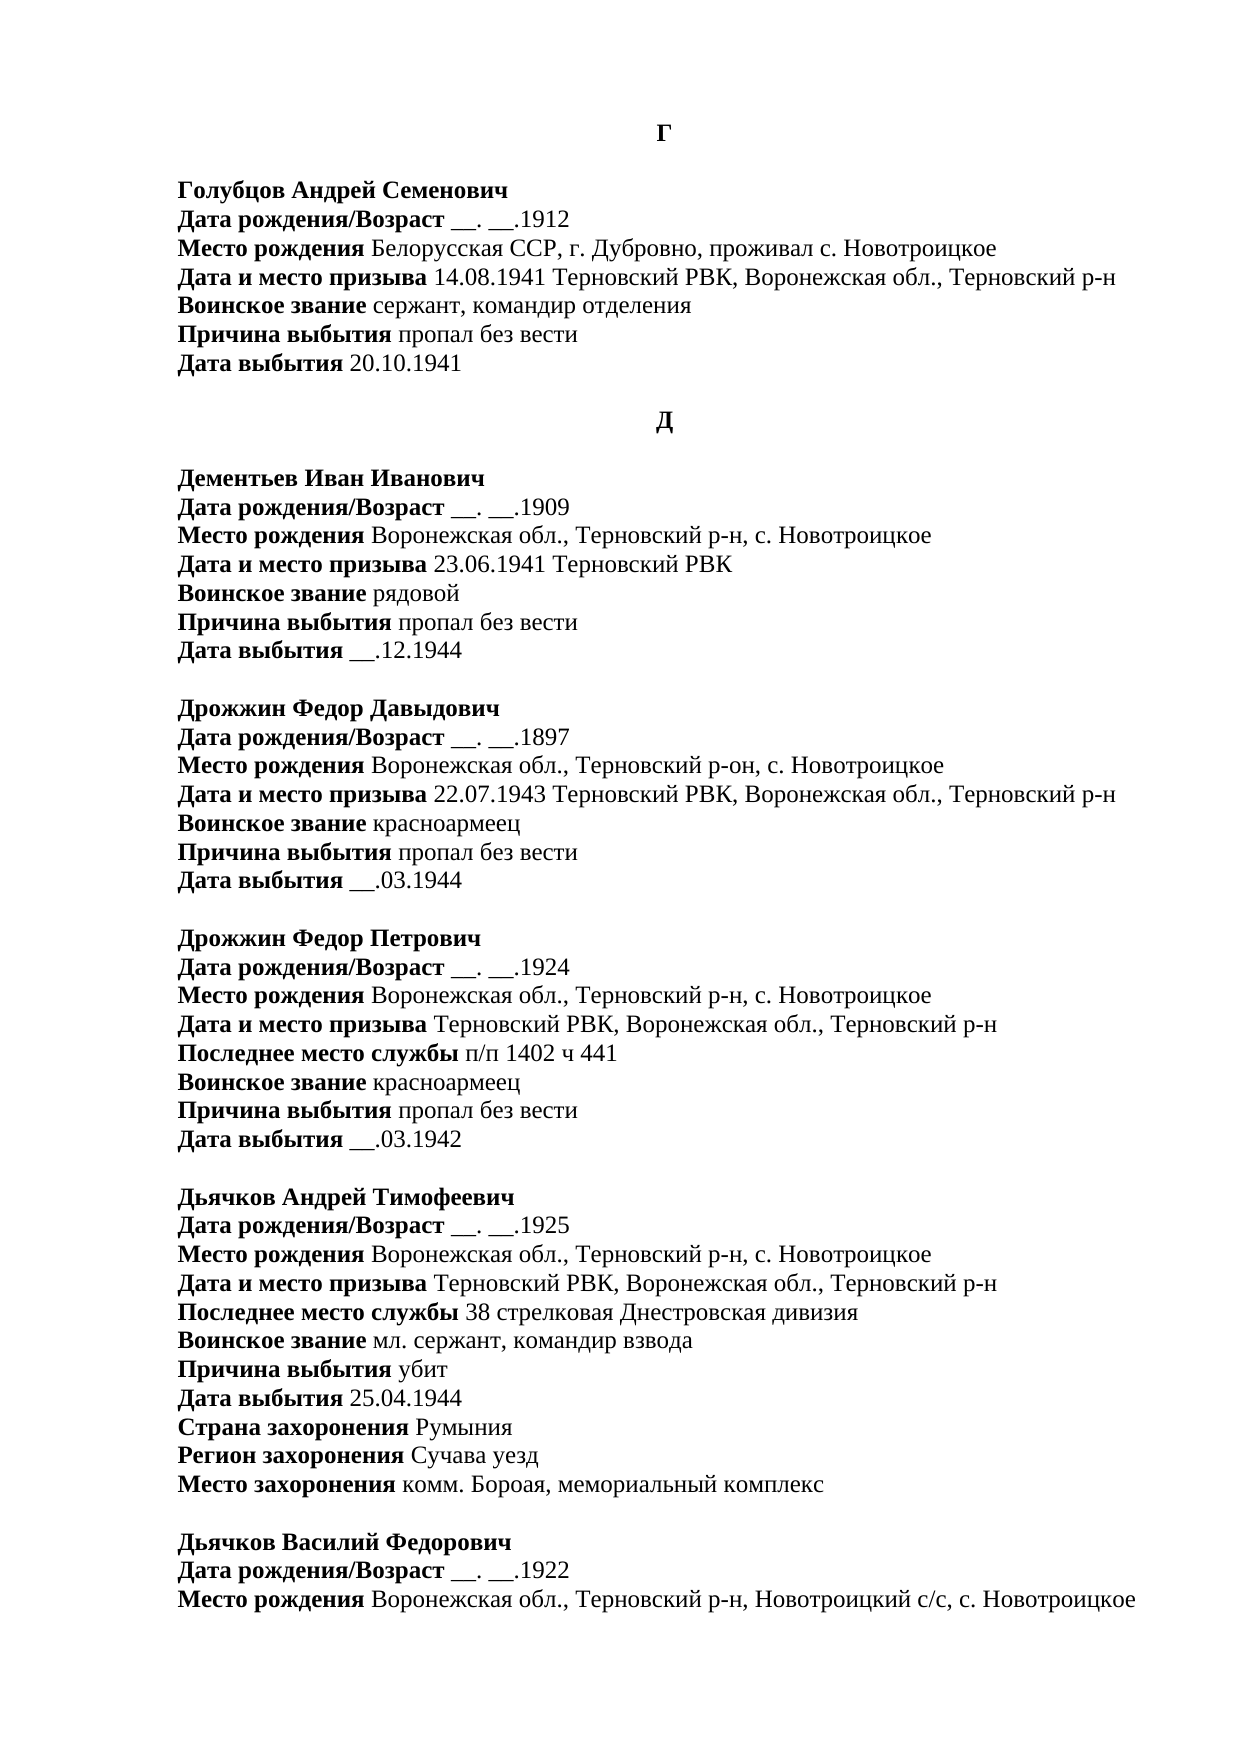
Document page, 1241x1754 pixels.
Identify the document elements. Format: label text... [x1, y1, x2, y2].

text Дата и место призыва 22.07.1943 Терновский РВК, Воронежская обл., Терновский р-н [177, 779, 1152, 808]
text Дата и место призыва 23.06.1941 Терновский РВК [177, 549, 1152, 578]
text Регион захоронения Сучава уезд [177, 1441, 1152, 1469]
text Воинское звание красноармеец [177, 1067, 1152, 1096]
text Причина выбытия пропал без вести [177, 607, 1152, 636]
text Причина выбытия убит [177, 1354, 1152, 1383]
text Место рождения Воронежская обл., Терновский р-он, с. Новотроицкое [177, 751, 1152, 779]
text Место рождения Воронежская обл., Терновский р-н, с. Новотроицкое [177, 981, 1152, 1009]
text Дата рождения/Возраст __. __.1924 [177, 952, 1152, 981]
text Дата рождения/Возраст __. __.1925 [177, 1211, 1152, 1239]
text Дьячков Василий Федорович [177, 1527, 1152, 1556]
text Причина выбытия пропал без вести [177, 319, 1152, 348]
text Дата рождения/Возраст __. __.1912 [177, 204, 1152, 233]
text Дата и место призыва Терновский РВК, Воронежская обл., Терновский р-н [177, 1009, 1152, 1038]
text Дата выбытия 20.10.1941 [177, 348, 1152, 377]
text Место рождения Воронежская обл., Терновский р-н, с. Новотроицкое [177, 1239, 1152, 1268]
text Страна захоронения Румыния [177, 1412, 1152, 1441]
text Дрожжин Федор Петрович [177, 923, 1152, 952]
text Голубцов Андрей Семенович [177, 176, 1152, 204]
text Последнее место службы 38 стрелковая Днестровская дивизия [177, 1297, 1152, 1326]
text Г [177, 118, 1152, 147]
text Воинское звание красноармеец [177, 808, 1152, 837]
text Воинское звание мл. сержант, командир взвода [177, 1326, 1152, 1354]
text Дата рождения/Возраст __. __.1909 [177, 492, 1152, 521]
text Дрожжин Федор Давыдович [177, 693, 1152, 722]
text Место рождения Воронежская обл., Терновский р-н, с. Новотроицкое [177, 521, 1152, 549]
text Дата выбытия 25.04.1944 [177, 1383, 1152, 1412]
text Место рождения Белорусская ССР, г. Дубровно, проживал с. Новотроицкое [177, 233, 1152, 262]
text Дата выбытия __.03.1942 [177, 1124, 1152, 1153]
text Воинское звание сержант, командир отделения [177, 291, 1152, 319]
text Дата и место призыва 14.08.1941 Терновский РВК, Воронежская обл., Терновский р-н [177, 262, 1152, 291]
text Дата выбытия __.12.1944 [177, 636, 1152, 664]
text Д [177, 406, 1152, 434]
text Дьячков Андрей Тимофеевич [177, 1182, 1152, 1211]
text Дата выбытия __.03.1944 [177, 866, 1152, 894]
text Воинское звание рядовой [177, 578, 1152, 607]
text Место рождения Воронежская обл., Терновский р-н, Новотроицкий с/с, с. Новотроицкое [177, 1584, 1152, 1613]
text Место захоронения комм. Бороая, мемориальный комплекс [177, 1469, 1152, 1498]
text Причина выбытия пропал без вести [177, 1096, 1152, 1124]
text Дата рождения/Возраст __. __.1897 [177, 722, 1152, 751]
text Дементьев Иван Иванович [177, 463, 1152, 492]
text Дата и место призыва Терновский РВК, Воронежская обл., Терновский р-н [177, 1268, 1152, 1297]
text Дата рождения/Возраст __. __.1922 [177, 1556, 1152, 1584]
text Последнее место службы п/п 1402 ч 441 [177, 1038, 1152, 1067]
text Причина выбытия пропал без вести [177, 837, 1152, 866]
